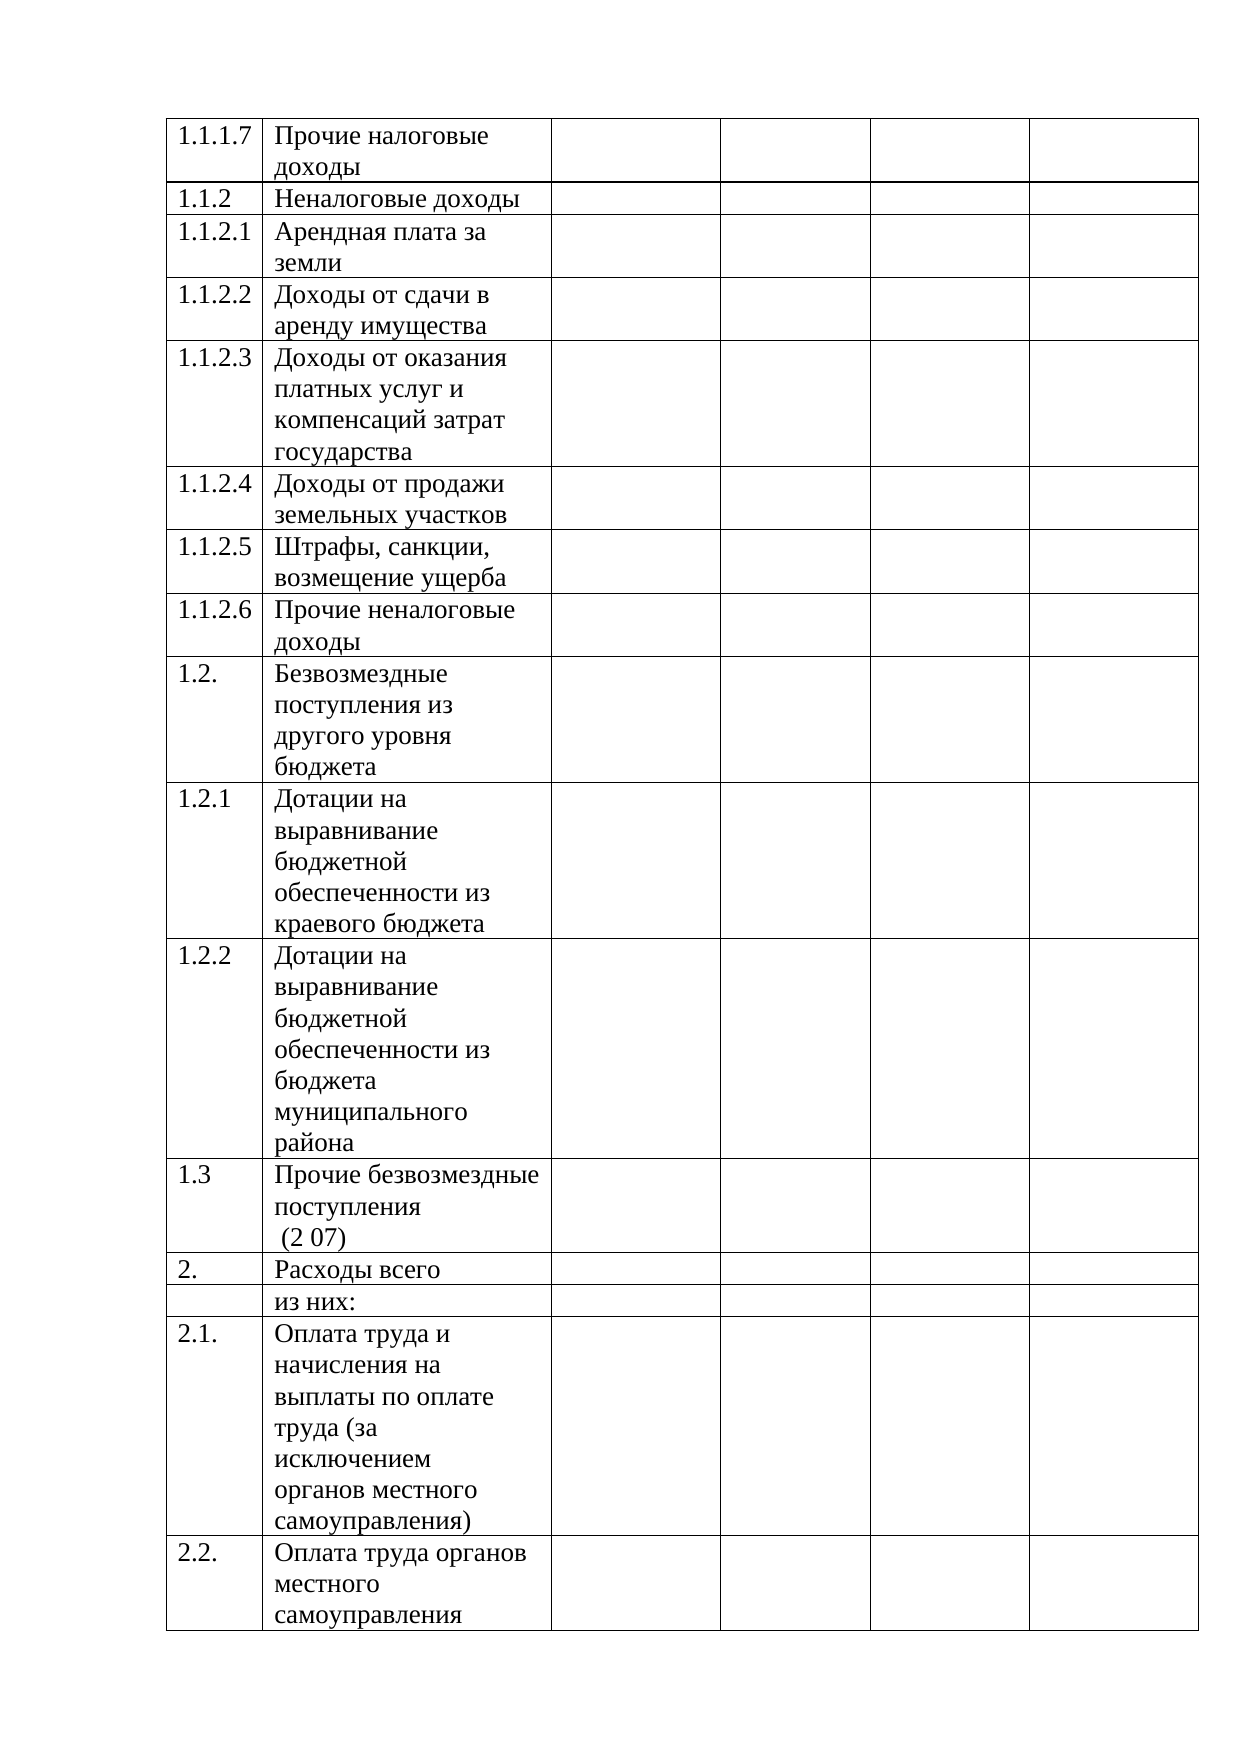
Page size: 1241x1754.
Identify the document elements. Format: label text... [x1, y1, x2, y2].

table_cell [552, 1159, 720, 1252]
table_cell [552, 1536, 720, 1630]
table_cell 1.2.1 [167, 783, 262, 938]
table_cell [721, 215, 870, 277]
table_cell Дотации на выравнивание бюджетной обеспеченности из краевого бюджета [263, 783, 551, 938]
table_cell [871, 119, 1029, 181]
table_cell Штрафы, санкции, возмещение ущерба [263, 530, 551, 593]
table_cell 1.1.2.5 [167, 530, 262, 593]
table_cell [721, 1253, 870, 1284]
table_cell [721, 783, 870, 938]
table_cell 1.1.2.4 [167, 467, 262, 529]
table_cell [721, 341, 870, 466]
table_cell Безвозмездные поступления из другого уровня бюджета [263, 657, 551, 782]
table_cell [871, 594, 1029, 656]
table_cell [871, 783, 1029, 938]
table_cell [871, 1536, 1029, 1630]
table_cell Прочие налоговые доходы [263, 119, 551, 181]
table_cell Оплата труда органов местного самоуправления [263, 1536, 551, 1630]
table_cell [871, 1317, 1029, 1535]
table_cell 1.1.2.6 [167, 594, 262, 656]
table_cell 1.1.2.2 [167, 278, 262, 340]
table_cell [721, 1159, 870, 1252]
table_cell Прочие безвозмездные поступления (2 07) [263, 1159, 551, 1252]
table_cell [552, 467, 720, 529]
table_cell [871, 530, 1029, 593]
table_cell [871, 467, 1029, 529]
table_cell Дотации на выравнивание бюджетной обеспеченности из бюджета муниципального района [263, 939, 551, 1157]
table_cell [552, 657, 720, 782]
table_cell из них: [263, 1285, 551, 1316]
table_cell Неналоговые доходы [263, 183, 551, 214]
table_cell [721, 183, 870, 214]
table_cell [1030, 594, 1198, 656]
table_cell [1030, 467, 1198, 529]
table_cell [1030, 1536, 1198, 1630]
table_cell [552, 278, 720, 340]
table_cell [721, 594, 870, 656]
table_cell [1030, 783, 1198, 938]
table_cell Прочие неналоговые доходы [263, 594, 551, 656]
table_cell 2.2. [167, 1536, 262, 1630]
table_cell [721, 530, 870, 593]
table_cell [552, 183, 720, 214]
table_cell Арендная плата за земли [263, 215, 551, 277]
table_cell 2.1. [167, 1317, 262, 1535]
table_cell [552, 341, 720, 466]
table_cell [1030, 215, 1198, 277]
table_cell [552, 215, 720, 277]
table_cell [871, 939, 1029, 1157]
table_cell [721, 1536, 870, 1630]
table_cell 1.1.2.3 [167, 341, 262, 466]
table_cell [552, 119, 720, 181]
table_cell [1030, 183, 1198, 214]
table_cell [1030, 1159, 1198, 1252]
table_cell [871, 183, 1029, 214]
table_cell 1.1.2.1 [167, 215, 262, 277]
table_cell [871, 1285, 1029, 1316]
table_cell Доходы от сдачи в аренду имущества [263, 278, 551, 340]
table_cell [721, 278, 870, 340]
table_cell [552, 530, 720, 593]
table_cell [552, 1285, 720, 1316]
table_cell [871, 341, 1029, 466]
table_cell Доходы от продажи земельных участков [263, 467, 551, 529]
table_cell Расходы всего [263, 1253, 551, 1284]
table_cell 1.3 [167, 1159, 262, 1252]
table_cell 2. [167, 1253, 262, 1284]
table_cell [871, 657, 1029, 782]
table_cell [871, 1253, 1029, 1284]
table_cell 1.1.1.7 [167, 119, 262, 181]
table_cell [1030, 1253, 1198, 1284]
table_cell [1030, 341, 1198, 466]
table_cell [1030, 119, 1198, 181]
table_cell [552, 939, 720, 1157]
table_cell Оплата труда и начисления на выплаты по оплате труда (за исключением органов местного самоуправления) [263, 1317, 551, 1535]
table_cell Доходы от оказания платных услуг и компенсаций затрат государства [263, 341, 551, 466]
table_cell [721, 119, 870, 181]
table_cell [1030, 530, 1198, 593]
table_cell [1030, 657, 1198, 782]
table_cell [721, 657, 870, 782]
table_cell [552, 1317, 720, 1535]
table_cell [552, 783, 720, 938]
table_cell [1030, 278, 1198, 340]
table_cell [871, 1159, 1029, 1252]
table_cell [1030, 1317, 1198, 1535]
table_cell [552, 1253, 720, 1284]
table_cell [721, 1285, 870, 1316]
table_cell 1.2. [167, 657, 262, 782]
table_cell [1030, 939, 1198, 1157]
table_cell [552, 594, 720, 656]
table_cell [871, 215, 1029, 277]
table_cell 1.1.2 [167, 183, 262, 214]
table_cell [721, 939, 870, 1157]
table_cell 1.2.2 [167, 939, 262, 1157]
table_cell [1030, 1285, 1198, 1316]
table_cell [721, 1317, 870, 1535]
table_cell [167, 1285, 262, 1316]
table_cell [721, 467, 870, 529]
table_cell [871, 278, 1029, 340]
